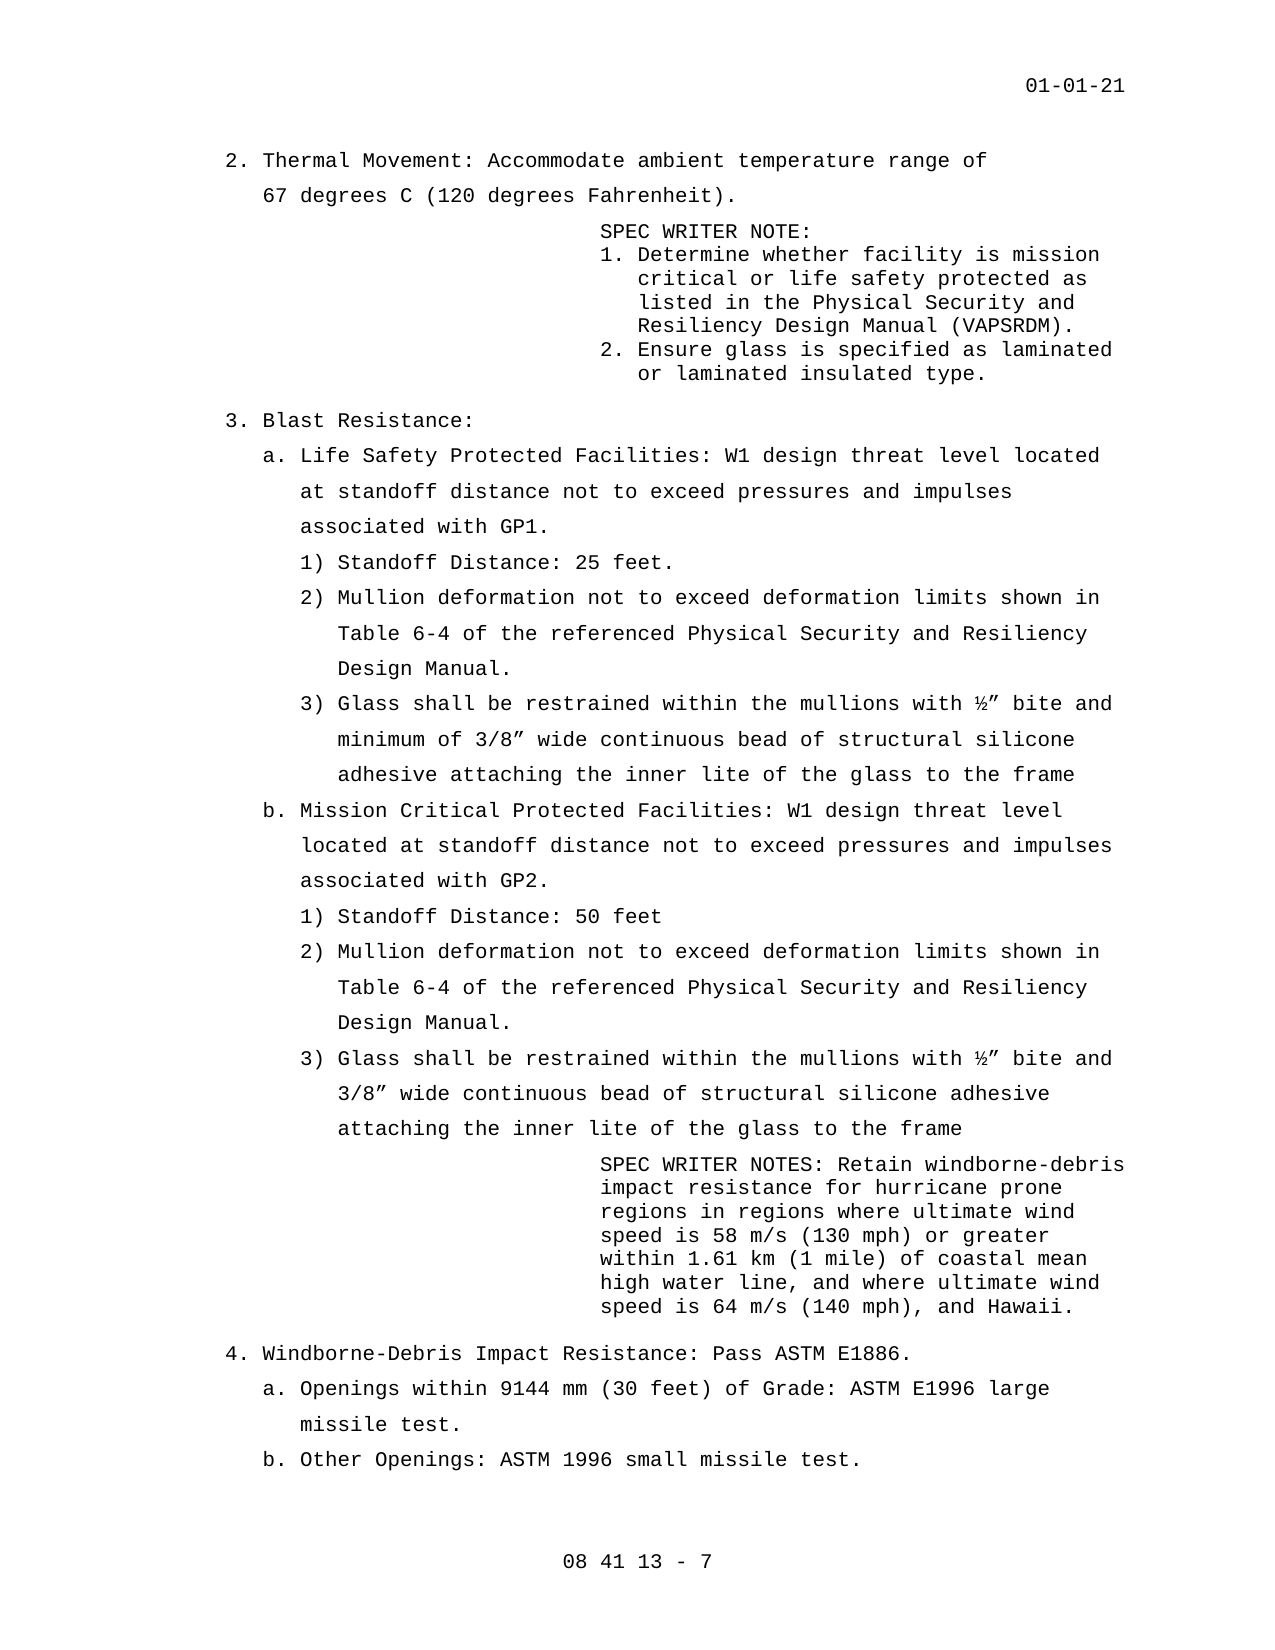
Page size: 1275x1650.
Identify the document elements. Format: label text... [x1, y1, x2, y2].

text 2. Ensure glass is specified as laminated or laminated insulated type. [600, 339, 1125, 386]
text Glass shall be restrained within the mullions with ½” bite and minimum of 3/8” wide continuous bead of structural silicone adhesive attaching the inner lite of the glass to the frame [300, 693, 1125, 788]
text Other Openings: ASTM 1996 small missile test. [262, 1449, 1125, 1473]
text Blast Resistance: [225, 410, 1125, 434]
text Standoff Distance: 50 feet [300, 906, 1125, 929]
text 1. Determine whether facility is mission critical or life safety protected as listed in the Physical Security and Resiliency Design Manual (VAPSRDM). [600, 244, 1125, 339]
text SPEC WRITER NOTE: [600, 221, 1125, 244]
text Mullion deformation not to exceed deformation limits shown in Table 6-4 of the referenced Physical Security and Resiliency Design Manual. [300, 941, 1125, 1036]
text Thermal Movement: Accommodate ambient temperature range of 67 degrees C (120 degrees Fahrenheit). [225, 150, 1125, 209]
text Life Safety Protected Facilities: W1 design threat level located at standoff distance not to exceed pressures and impulses associated with GP1. [262, 445, 1125, 540]
text Windborne-Debris Impact Resistance: Pass ASTM E1886. [225, 1343, 1125, 1367]
text Mullion deformation not to exceed deformation limits shown in Table 6-4 of the referenced Physical Security and Resiliency Design Manual. [300, 587, 1125, 682]
text Openings within 9144 mm (30 feet) of Grade: ASTM E1996 large missile test. [262, 1378, 1125, 1437]
text Glass shall be restrained within the mullions with ½” bite and 3/8” wide continuous bead of structural silicone adhesive attaching the inner lite of the glass to the frame [300, 1047, 1125, 1142]
text SPEC WRITER NOTES: Retain windborne-debris impact resistance for hurricane prone regions in regions where ultimate wind speed is 58 m/s (130 mph) or greater within 1.61 km (1 mile) of coastal mean high water line, and where ultimate wind speed is 64 m/s (140 mph), and Hawaii. [600, 1154, 1125, 1319]
text Standoff Distance: 25 feet. [300, 552, 1125, 575]
text Mission Critical Protected Facilities: W1 design threat level located at standoff distance not to exceed pressures and impulses associated with GP2. [262, 799, 1125, 894]
